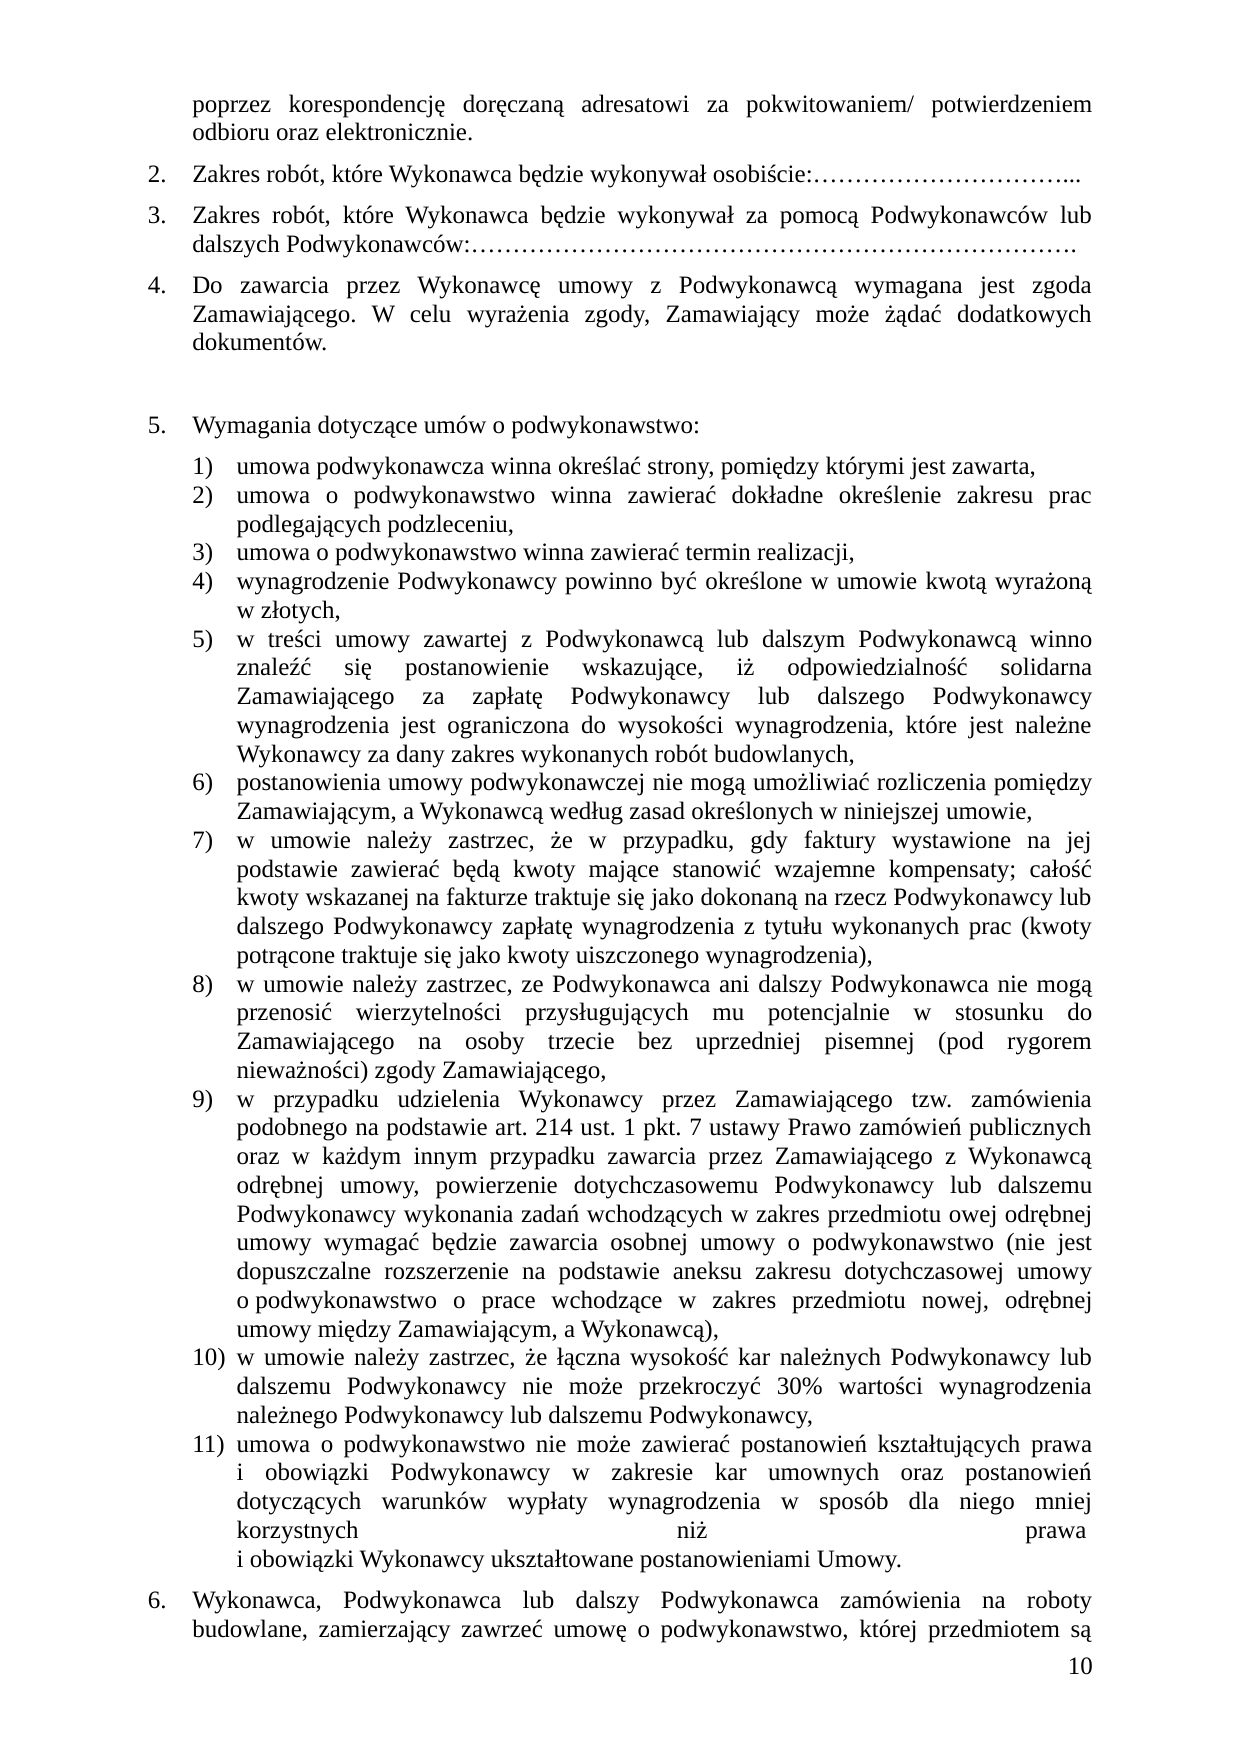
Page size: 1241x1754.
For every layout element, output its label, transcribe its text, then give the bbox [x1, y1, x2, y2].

list w przypadku udzielenia Wykonawcy przez Zamawiającego tzw. zamówienia podobnego na podstawie art. 214 ust. 1 pkt. 7 ustawy Prawo zamówień publicznych oraz w każdym innym przypadku zawarcia przez Zamawiającego z Wykonawcą odrębnej umowy, powierzenie dotychczasowemu Podwykonawcy lub dalszemu Podwykonawcy wykonania zadań wchodzących w zakres przedmiotu owej odrębnej umowy wymagać będzie zawarcia osobnej umowy o podwykonawstwo (nie jest dopuszczalne rozszerzenie na podstawie aneksu zakresu dotychczasowej umowy o podwykonawstwo o prace wchodzące w zakres przedmiotu nowej, odrębnej umowy między Zamawiającym, a Wykonawcą), [192, 1084, 1093, 1342]
list Zakres robót, które Wykonawca będzie wykonywał za pomocą Podwykonawców lub dalszych Podwykonawców:………………………………………………………………. [148, 200, 1093, 257]
list umowa o podwykonawstwo winna zawierać termin realizacji, [192, 537, 1093, 566]
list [148, 89, 1093, 146]
list Wymagania dotyczące umów o podwykonawstwo: [148, 410, 1093, 439]
list Zakres robót, które Wykonawca będzie wykonywał osobiście:…………………………... [148, 159, 1093, 187]
list umowa o podwykonawstwo winna zawierać dokładne określenie zakresu prac podlegających podzleceniu, [192, 480, 1093, 537]
list w umowie należy zastrzec, że w przypadku, gdy faktury wystawione na jej podstawie zawierać będą kwoty mające stanowić wzajemne kompensaty; całość kwoty wskazanej na fakturze traktuje się jako dokonaną na rzecz Podwykonawcy lub dalszego Podwykonawcy zapłatę wynagrodzenia z tytułu wykonanych prac (kwoty potrącone traktuje się jako kwoty uiszczonego wynagrodzenia), [192, 825, 1093, 969]
list umowa podwykonawcza winna określać strony, pomiędzy którymi jest zawarta, [192, 451, 1093, 480]
list w treści umowy zawartej z Podwykonawcą lub dalszym Podwykonawcą winno znaleźć się postanowienie wskazujące, iż odpowiedzialność solidarna Zamawiającego za zapłatę Podwykonawcy lub dalszego Podwykonawcy wynagrodzenia jest ograniczona do wysokości wynagrodzenia, które jest należne Wykonawcy za dany zakres wykonanych robót budowlanych, [192, 624, 1093, 767]
list umowa o podwykonawstwo nie może zawierać postanowień kształtujących prawa i obowiązki Podwykonawcy w zakresie kar umownych oraz postanowień dotyczących warunków wypłaty wynagrodzenia w sposób dla niego mniej korzystnych niż prawa i obowiązki Wykonawcy ukształtowane postanowieniami Umowy. [192, 1429, 1093, 1572]
list Do zawarcia przez Wykonawcę umowy z Podwykonawcą wymagana jest zgoda Zamawiającego. W celu wyrażenia zgody, Zamawiający może żądać dodatkowych dokumentów. [148, 270, 1093, 356]
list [148, 1585, 1093, 1642]
list postanowienia umowy podwykonawczej nie mogą umożliwiać rozliczenia pomiędzy Zamawiającym, a Wykonawcą według zasad określonych w niniejszej umowie, [192, 767, 1093, 825]
list wynagrodzenie Podwykonawcy powinno być określone w umowie kwotą wyrażoną w złotych, [192, 566, 1093, 624]
list w umowie należy zastrzec, ze Podwykonawca ani dalszy Podwykonawca nie mogą przenosić wierzytelności przysługujących mu potencjalnie w stosunku do Zamawiającego na osoby trzecie bez uprzedniej pisemnej (pod rygorem nieważności) zgody Zamawiającego, [192, 969, 1093, 1084]
list w umowie należy zastrzec, że łączna wysokość kar należnych Podwykonawcy lub dalszemu Podwykonawcy nie może przekroczyć 30% wartości wynagrodzenia należnego Podwykonawcy lub dalszemu Podwykonawcy, [192, 1342, 1093, 1429]
